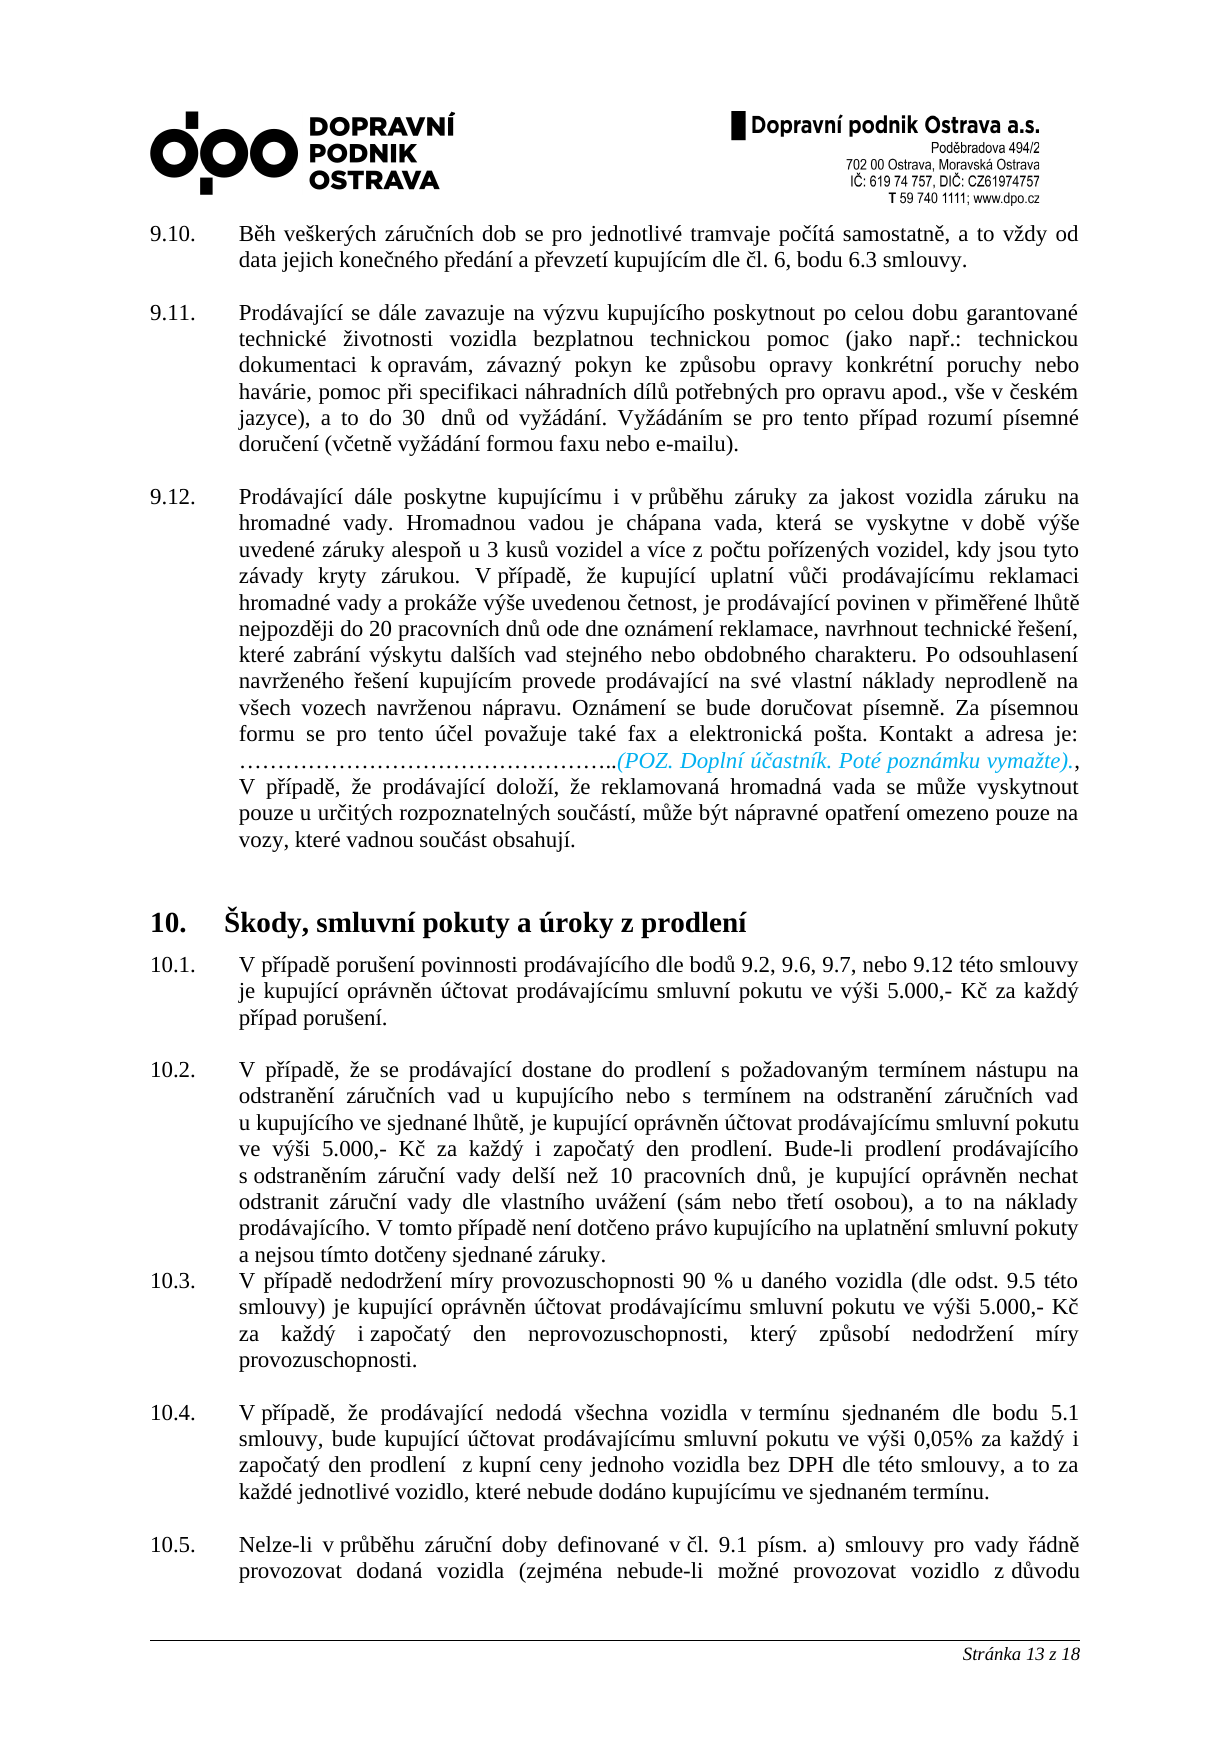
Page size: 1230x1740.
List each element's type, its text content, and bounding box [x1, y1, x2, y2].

picture [731, 111, 1040, 206]
list Prodávající dále poskytne kupujícímu i v průběhu záruky za jakost vozidla záruku na hromadné vady. Hromadnou vadou je chápana vada, která se vyskytne v době výše uvedené záruky alespoň u 3 kusů vozidel a více z počtu pořízených vozidel, kdy jsou tyto závady kryty zárukou. V případě, že kupující uplatní vůči prodávajícímu reklamaci hromadné vady a prokáže výše uvedenou četnost, je prodávající povinen v přiměřené lhůtě nejpozději do 20 pracovních dnů ode dne oznámení reklamace, navrhnout technické řešení, které zabrání výskytu dalších vad stejného nebo obdobného charakteru. Po odsouhlasení navrženého řešení kupujícím provede prodávající na své vlastní náklady neprodleně na všech vozech navrženou nápravu. Oznámení se bude doručovat písemně. Za písemnou formu se pro tento účel považuje také fax a elektronická pošta. Kontakt a adresa je: …………………………………………..(POZ. Doplní účastník. Poté poznámku vymažte)., V případě, že prodávající doloží, že reklamovaná hromadná vada se může vyskytnout pouze u určitých rozpoznatelných součástí, může být nápravné opatření omezeno pouze na vozy, které vadnou součást obsahují. [150, 483, 1080, 852]
list V případě, že prodávající nedodá všechna vozidla v termínu sjednaném dle bodu 5.1 smlouvy, bude kupující účtovat prodávajícímu smluvní pokutu ve výši 0,05% za každý i započatý den prodlení z kupní ceny jednoho vozidla bez DPH dle této smlouvy, a to za každé jednotlivé vozidlo, které nebude dodáno kupujícímu ve sjednaném termínu. [150, 1399, 1080, 1504]
list V případě nedodržení míry provozuschopnosti 90 % u daného vozidla (dle odst. 9.5 této smlouvy) je kupující oprávněn účtovat prodávajícímu smluvní pokutu ve výši 5.000,- Kč za každý i započatý den neprovozuschopnosti, který způsobí nedodržení míry provozuschopnosti. [150, 1267, 1080, 1372]
list V případě, že se prodávající dostane do prodlení s požadovaným termínem nástupu na odstranění záručních vad u kupujícího nebo s termínem na odstranění záručních vad u kupujícího ve sjednané lhůtě, je kupující oprávněn účtovat prodávajícímu smluvní pokutu ve výši 5.000,- Kč za každý i započatý den prodlení. Bude-li prodlení prodávajícího s odstraněním záruční vady delší než 10 pracovních dnů, je kupující oprávněn nechat odstranit záruční vady dle vlastního uvážení (sám nebo třetí osobou), a to na náklady prodávajícího. V tomto případě není dotčeno právo kupujícího na uplatnění smluvní pokuty a nejsou tímto dotčeny sjednané záruky. [150, 1056, 1080, 1267]
list Běh veškerých záručních dob se pro jednotlivé tramvaje počítá samostatně, a to vždy od data jejich konečného předání a převzetí kupujícím dle čl. 6, bodu 6.3 smlouvy. [150, 219, 1080, 272]
list Prodávající se dále zavazuje na výzvu kupujícího poskytnout po celou dobu garantované technické životnosti vozidla bezplatnou technickou pomoc (jako např.: technickou dokumentaci k opravám, závazný pokyn ke způsobu opravy konkrétní poruchy nebo havárie, pomoc při specifikaci náhradních dílů potřebných pro opravu apod., vše v českém jazyce), a to do 30 dnů od vyžádání. Vyžádáním se pro tento případ rozumí písemné doručení (včetně vyžádání formou faxu nebo e-mailu). [150, 299, 1080, 457]
picture [150, 111, 456, 195]
list V případě porušení povinnosti prodávajícího dle bodů 9.2, 9.6, 9.7, nebo 9.12 této smlouvy je kupující oprávněn účtovat prodávajícímu smluvní pokutu ve výši 5.000,- Kč za každý případ porušení. [150, 951, 1080, 1030]
list Škody, smluvní pokuty a úroky z prodlení [150, 905, 1080, 938]
